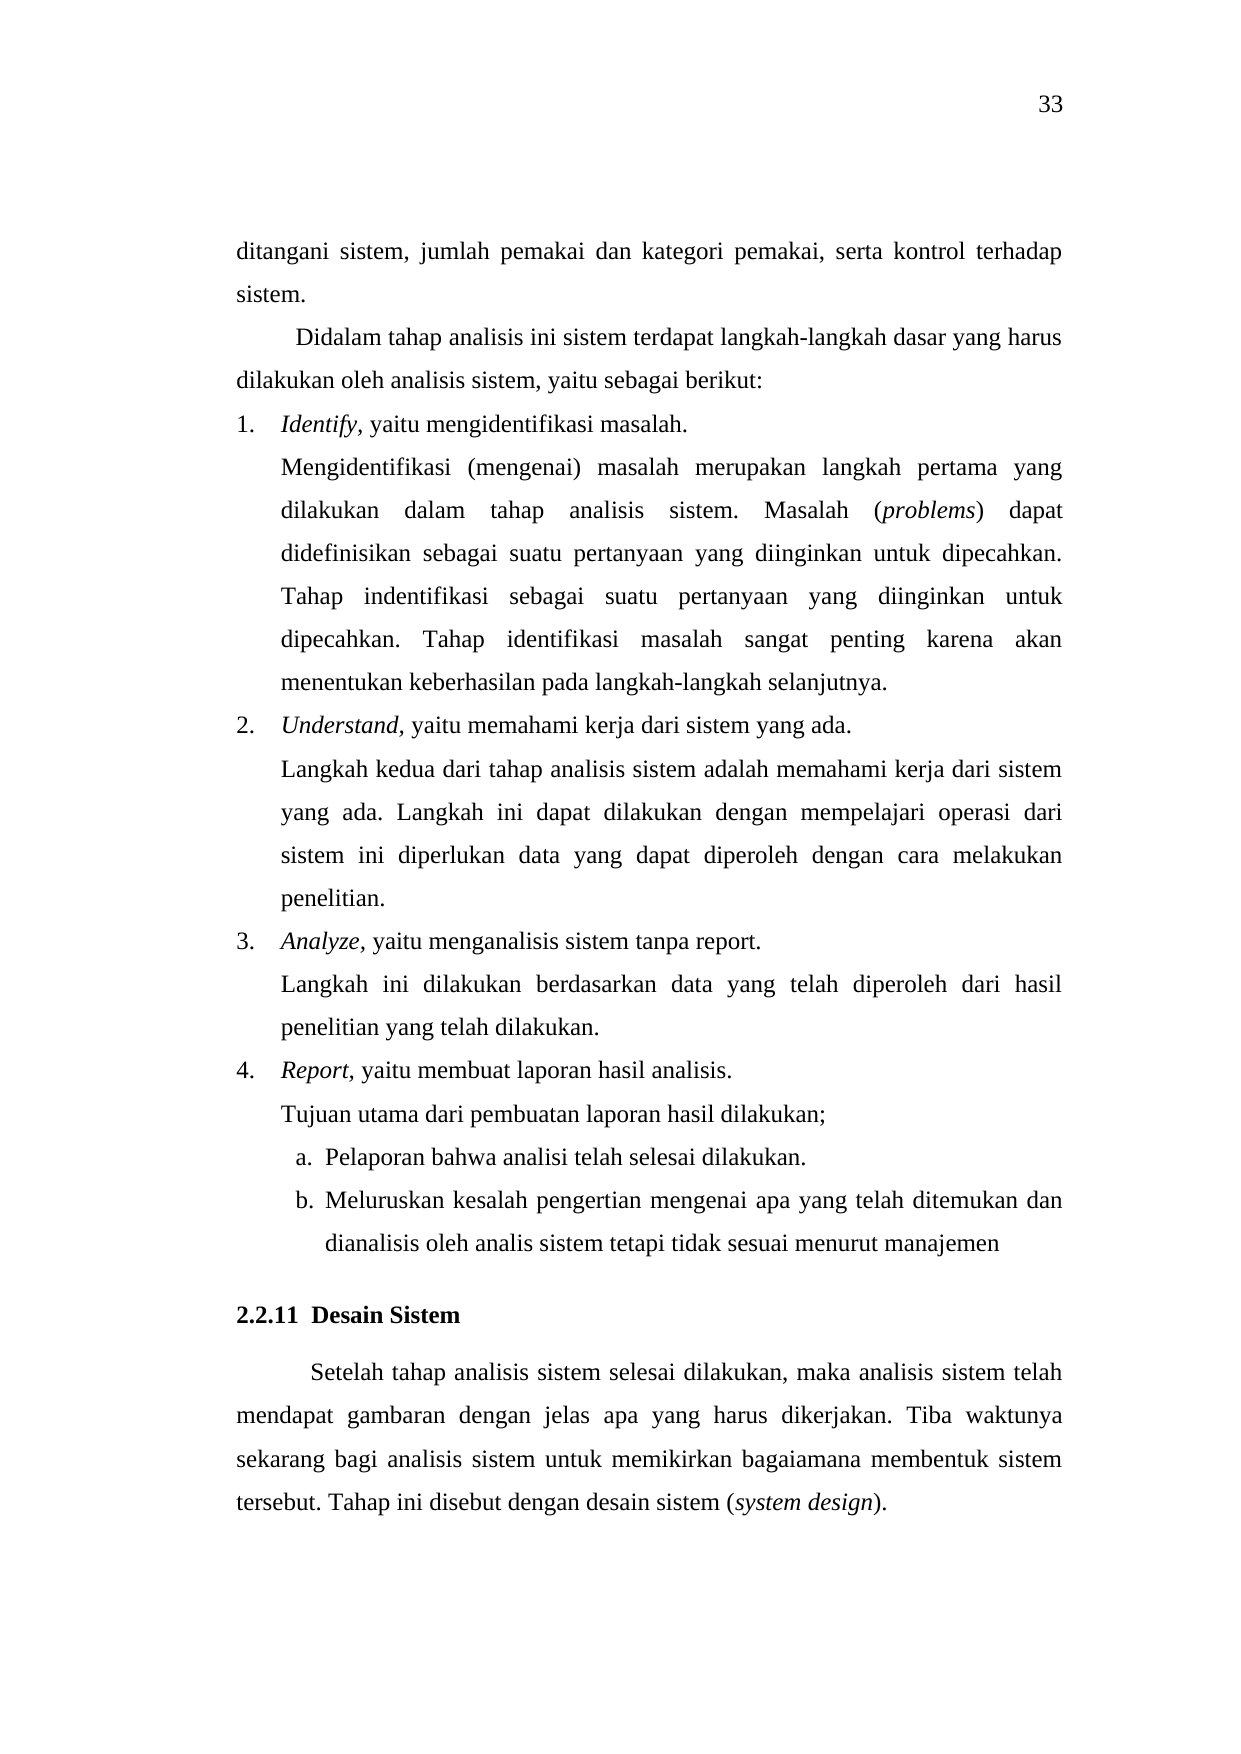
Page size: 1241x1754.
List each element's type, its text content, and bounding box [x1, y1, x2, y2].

text Langkah ini dilakukan berdasarkan data yang telah diperoleh dari hasil penelitian yang telah dilakukan. [281, 969, 1063, 1041]
list Understand, yaitu memahami kerja dari sistem yang ada. [236, 711, 1063, 739]
list Analyze, yaitu menganalisis sistem tanpa report. [236, 926, 1063, 955]
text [236, 236, 1063, 308]
subtitle Desain Sistem [236, 1300, 1063, 1329]
list Pelaporan bahwa analisi telah selesai dilakukan. [295, 1142, 1063, 1171]
text Langkah kedua dari tahap analisis sistem adalah memahami kerja dari sistem yang ada. Langkah ini dapat dilakukan dengan mempelajari operasi dari sistem ini diperlukan data yang dapat diperoleh dengan cara melakukan penelitian. [281, 754, 1063, 912]
text Tujuan utama dari pembuatan laporan hasil dilakukan; [281, 1099, 1063, 1127]
list Meluruskan kesalah pengertian mengenai apa yang telah ditemukan dan dianalisis oleh analis sistem tetapi tidak sesuai menurut manajemen [295, 1185, 1063, 1257]
list Report, yaitu membuat laporan hasil analisis. [236, 1056, 1063, 1084]
list Identify, yaitu mengidentifikasi masalah. [236, 409, 1063, 437]
text Setelah tahap analisis sistem selesai dilakukan, maka analisis sistem telah mendapat gambaran dengan jelas apa yang harus dikerjakan. Tiba waktunya sekarang bagi analisis sistem untuk memikirkan bagaiamana membentuk sistem tersebut. Tahap ini disebut dengan desain sistem (system design). [236, 1357, 1063, 1516]
text Didalam tahap analisis ini sistem terdapat langkah-langkah dasar yang harus dilakukan oleh analisis sistem, yaitu sebagai berikut: [236, 322, 1063, 394]
text Mengidentifikasi (mengenai) masalah merupakan langkah pertama yang dilakukan dalam tahap analisis sistem. Masalah (problems) dapat didefinisikan sebagai suatu pertanyaan yang diinginkan untuk dipecahkan. Tahap indentifikasi sebagai suatu pertanyaan yang diinginkan untuk dipecahkan. Tahap identifikasi masalah sangat penting karena akan menentukan keberhasilan pada langkah-langkah selanjutnya. [281, 452, 1063, 696]
